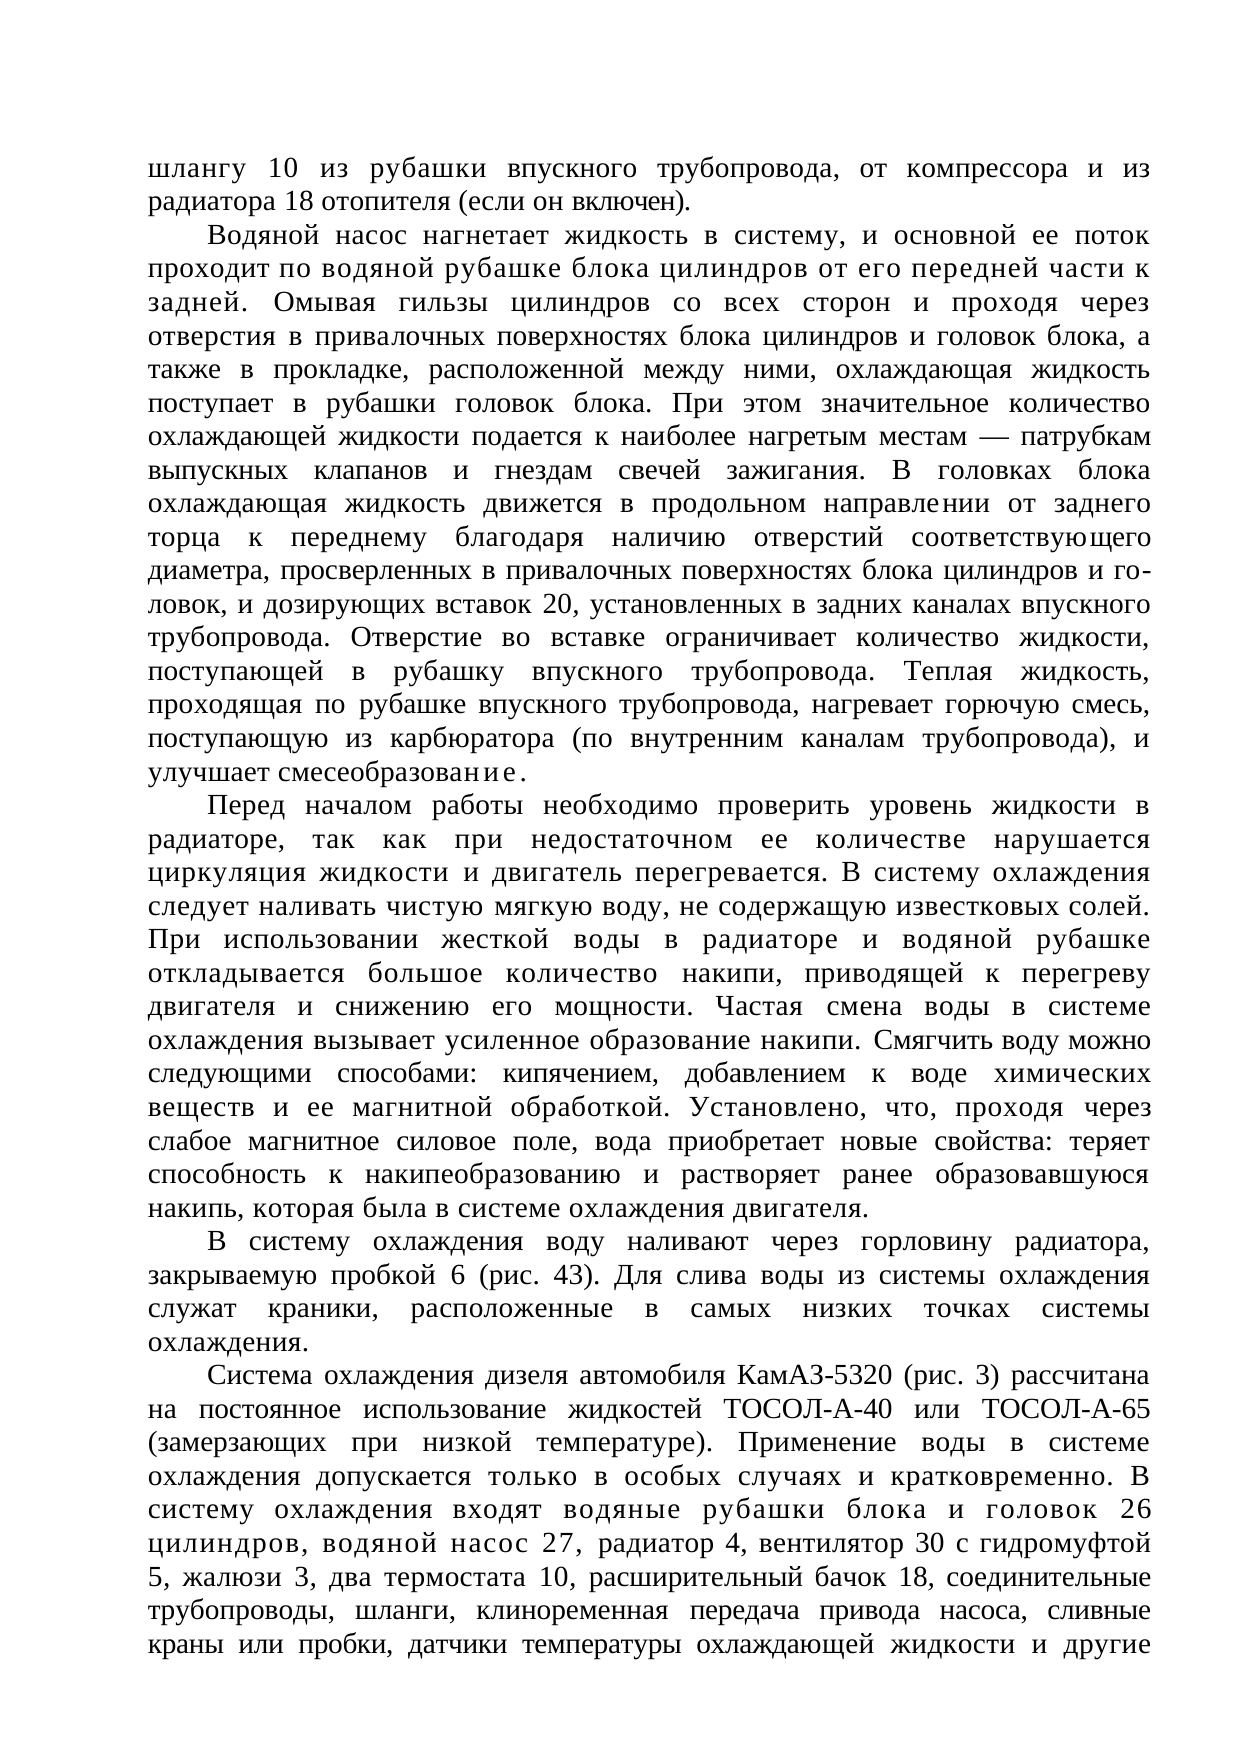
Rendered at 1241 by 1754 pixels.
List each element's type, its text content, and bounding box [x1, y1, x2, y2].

text Водяной насос нагнетает жидкость в систему, и основной ее поток проходит по водяной рубашке блока цилиндров от его передней части к задней. Омывая гильзы цилиндров со всех сторон и проходя через отверстия в привалочных поверхностях блока цилиндров и головок блока, а также в прокладке, расположенной между ними, охлаждающая жидкость поступает в рубашки головок блока. При этом значительное количество охлаждающей жидкости подается к наиболее нагретым местам — патрубкам выпускных клапанов и гнездам свечей зажигания. В головках блока охлаждающая жидкость движется в продольном направлении от заднего торца к переднему благодаря наличию отверстий соответствующего диаметра, просверленных в привалочных поверхностях блока цилиндров и головок, и дозирующих вставок 20, установленных в задних каналах впускного трубопровода. Отверстие во вставке ограничивает количество жидкости, поступающей в рубашку впускного трубопровода. Теплая жидкость, проходящая по рубашке впускного трубопровода, нагревает горючую смесь, поступающую из карбюратора (по внутренним каналам трубопровода), и улучшает смесеобразование. [148, 217, 1151, 787]
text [148, 150, 1151, 217]
text В систему охлаждения воду наливают через горловину радиатора, закрываемую пробкой 6 (рис. 43). Для слива воды из системы охлаждения служат краники, расположенные в самых низких точках системы охлаждения. [148, 1223, 1151, 1357]
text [148, 1357, 1151, 1659]
text Перед началом работы необходимо проверить уровень жидкости в радиаторе, так как при недостаточном ее количестве нарушается циркуляция жидкости и двигатель перегревается. В систему охлаждения следует наливать чистую мягкую воду, не содержащую известковых солей. При использовании жесткой воды в радиаторе и водяной рубашке откладывается большое количество накипи, приводящей к перегреву двигателя и снижению его мощности. Частая смена воды в системе охлаждения вызывает усиленное образование накипи. Смягчить воду можно следующими способами: кипячением, добавлением к воде химических веществ и ее магнитной обработкой. Установлено, что, проходя через слабое магнитное силовое поле, вода приобретает новые свойства: теряет способность к накипеобразованию и растворяет ранее образовавшуюся накипь, которая была в системе охлаждения двигателя. [148, 787, 1151, 1223]
